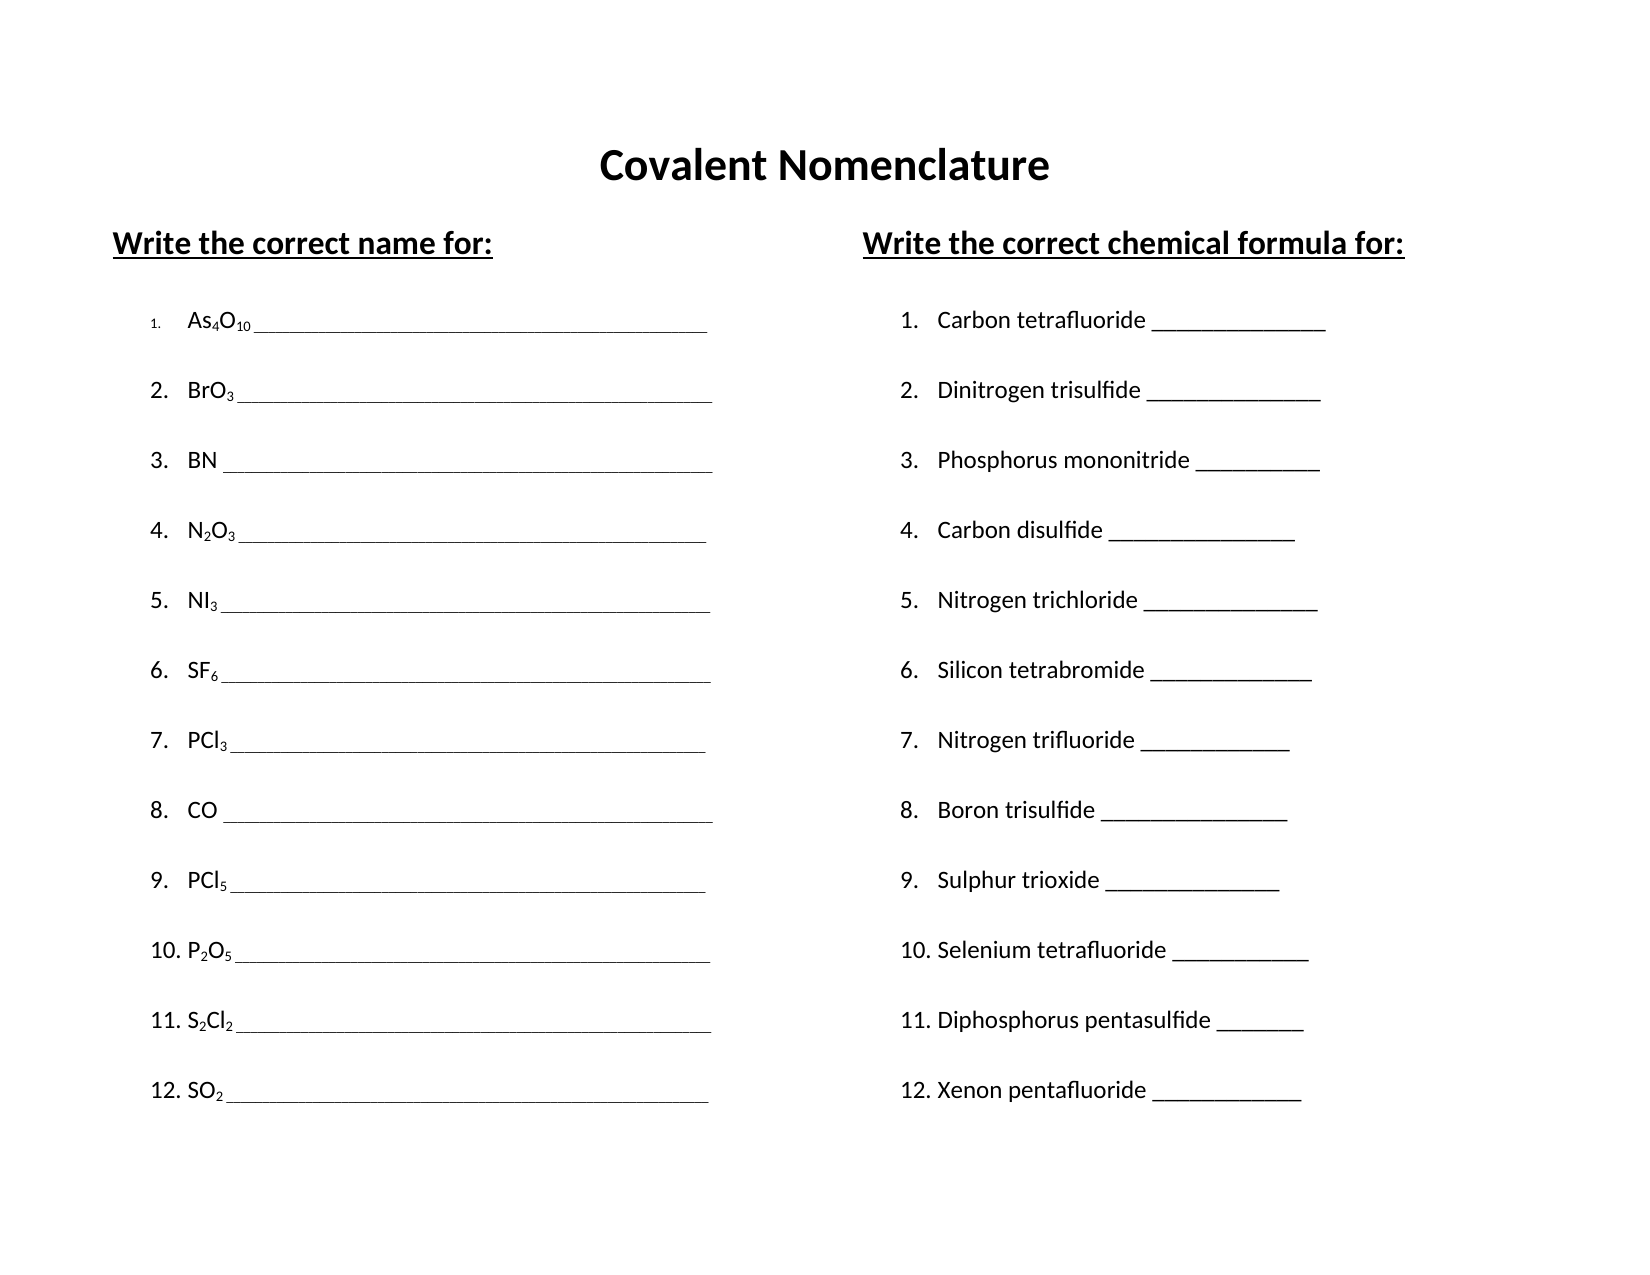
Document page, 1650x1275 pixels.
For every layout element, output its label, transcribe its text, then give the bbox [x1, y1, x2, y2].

list PCl3 __________________________________________________________________ [150, 724, 787, 755]
text Covalent Nomenclature [112, 136, 1537, 192]
list Selenium tetrafluoride ___________ [900, 934, 1537, 965]
list Xenon pentafluoride ____________ [900, 1074, 1537, 1105]
list Carbon tetrafluoride ______________ [900, 304, 1537, 335]
list Dinitrogen trisulfide ______________ [900, 374, 1537, 405]
list CO ____________________________________________________________________ [150, 794, 787, 825]
list BrO3 __________________________________________________________________ [150, 374, 787, 405]
list Nitrogen trichloride ______________ [900, 584, 1537, 615]
text Write the correct chemical formula for: [862, 222, 1537, 263]
list BN ____________________________________________________________________ [150, 444, 787, 475]
list P2O5 __________________________________________________________________ [150, 934, 787, 965]
list As4O10 _______________________________________________________________ [150, 304, 787, 335]
list SO2 ___________________________________________________________________ [150, 1074, 787, 1105]
list PCl5 __________________________________________________________________ [150, 864, 787, 895]
list S2Cl2 __________________________________________________________________ [150, 1004, 787, 1035]
list N2O3 _________________________________________________________________ [150, 514, 787, 545]
text Write the correct name for: [112, 222, 787, 263]
list NI3 ____________________________________________________________________ [150, 584, 787, 615]
list Phosphorus mononitride __________ [900, 444, 1537, 475]
list Diphosphorus pentasulfide _______ [900, 1004, 1537, 1035]
list Nitrogen trifluoride ____________ [900, 724, 1537, 755]
list SF6 ____________________________________________________________________ [150, 654, 787, 685]
list Boron trisulfide _______________ [900, 794, 1537, 825]
list Silicon tetrabromide _____________ [900, 654, 1537, 685]
list Sulphur trioxide ______________ [900, 864, 1537, 895]
list Carbon disulfide _______________ [900, 514, 1537, 545]
